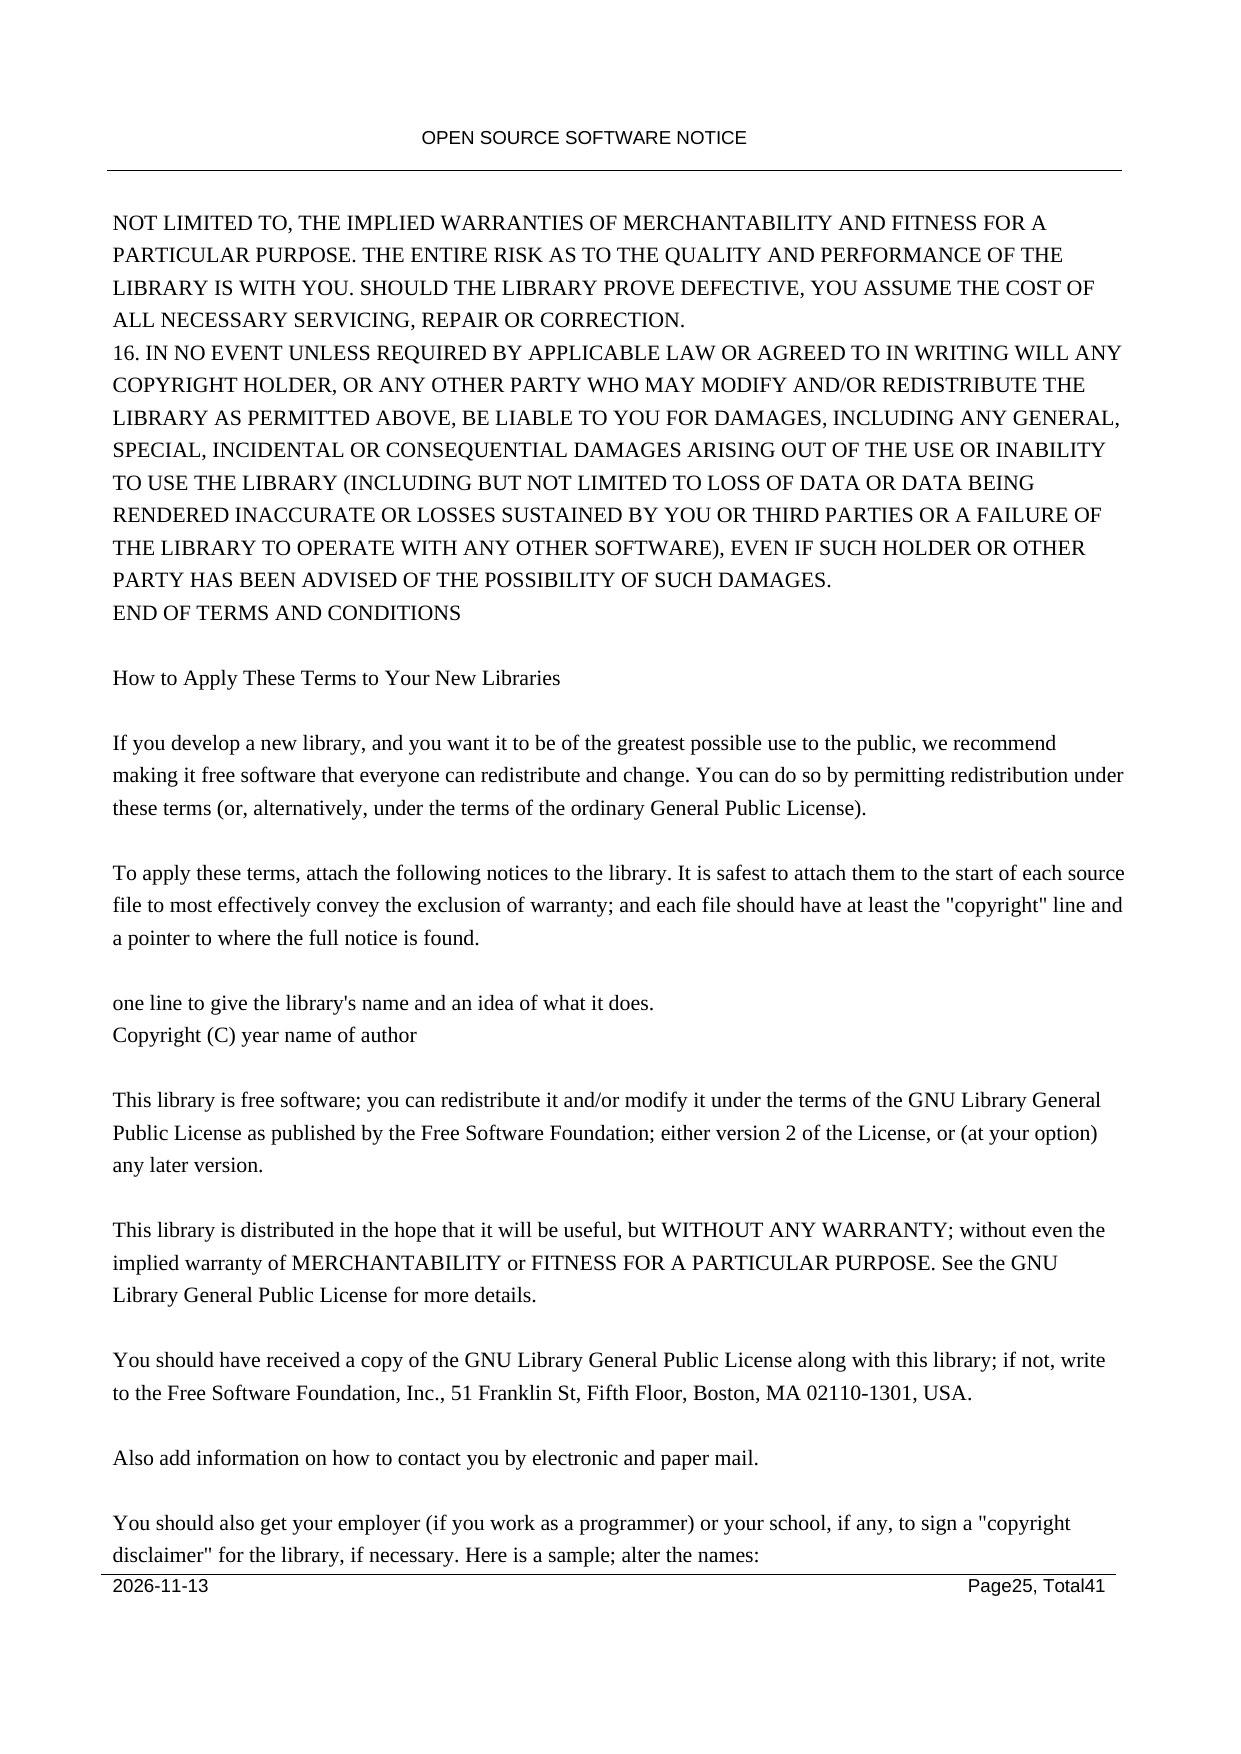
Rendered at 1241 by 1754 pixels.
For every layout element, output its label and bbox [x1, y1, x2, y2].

text [112, 206, 1128, 1571]
